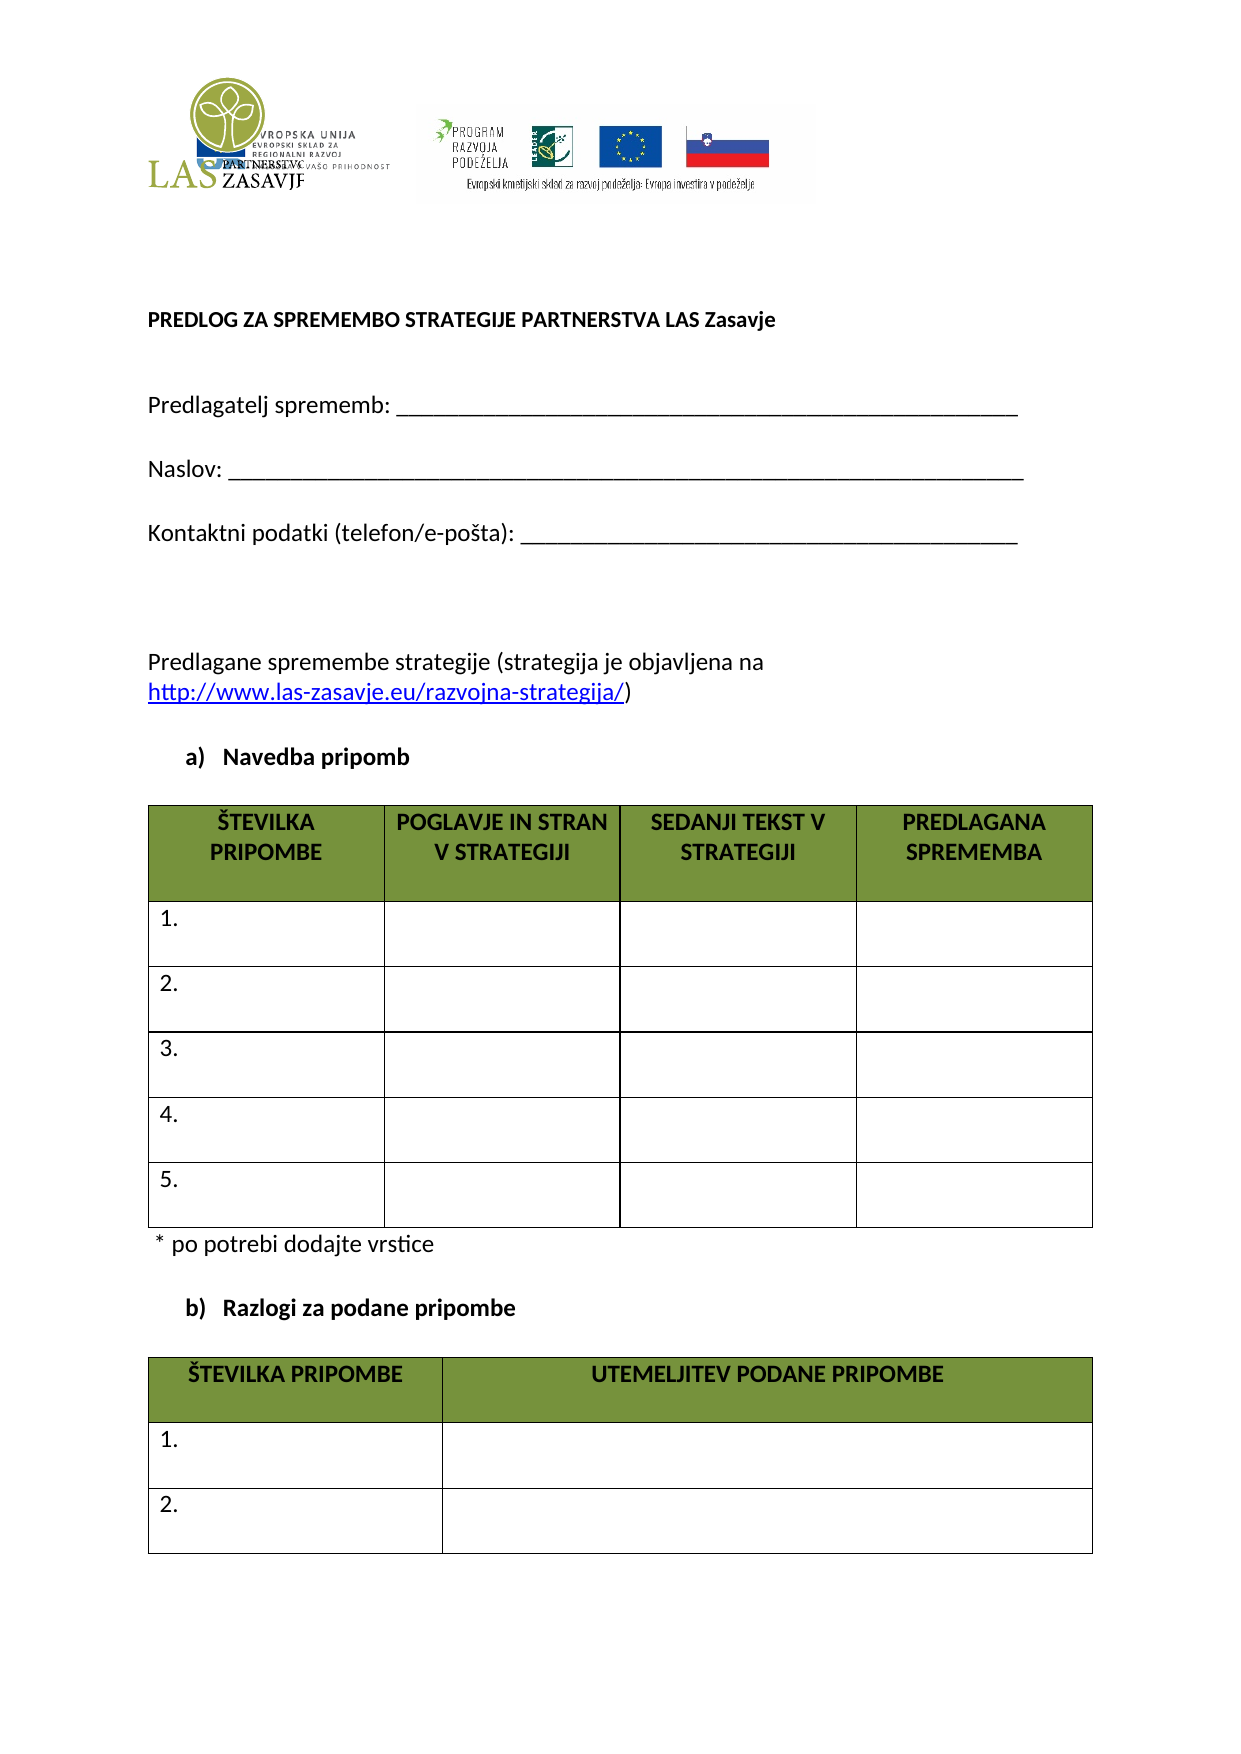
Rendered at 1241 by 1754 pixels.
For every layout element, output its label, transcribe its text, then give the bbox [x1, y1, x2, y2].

table_cell 1. [149, 1423, 442, 1487]
table_cell 1. [149, 902, 384, 966]
list Razlogi za podane pripombe [185, 1293, 1093, 1323]
text * po potrebi dodajte vrstice [148, 1228, 1093, 1259]
text PREDLOG ZA SPREMEMBO STRATEGIJE PARTNERSTVA LAS Zasavje [148, 305, 1093, 333]
table_cell [857, 1098, 1092, 1162]
table_cell [385, 967, 619, 1031]
table_cell [385, 902, 619, 966]
table_cell [621, 1098, 856, 1162]
table_cell [621, 967, 856, 1031]
table_cell [385, 1033, 619, 1097]
table_cell [385, 1098, 619, 1162]
table_cell [385, 1163, 619, 1227]
table_header SEDANJI TEKST V STRATEGIJI [621, 806, 856, 901]
text Naslov: ________________________________________________________________ [148, 453, 1093, 483]
picture [147, 73, 817, 204]
table_cell 2. [149, 1489, 442, 1553]
list Navedba pripomb [185, 741, 1093, 771]
text Predlagatelj sprememb: __________________________________________________ [148, 389, 1093, 419]
text Kontaktni podatki (telefon/e-pošta): ________________________________________ [148, 517, 1093, 548]
table_cell [621, 1163, 856, 1227]
table_cell [857, 1163, 1092, 1227]
table_cell [857, 902, 1092, 966]
text Predlagane spremembe strategije (strategija je objavljena na http://www.las-zasavje.eu/razvojna-strategija/) [148, 646, 1093, 707]
table_header PREDLAGANA SPREMEMBA [857, 806, 1092, 901]
table_cell 3. [149, 1033, 384, 1097]
table_header ŠTEVILKA PRIPOMBE [149, 1358, 442, 1422]
table_cell [621, 1033, 856, 1097]
table_cell 5. [149, 1163, 384, 1227]
table_cell [443, 1423, 1092, 1487]
table_cell 2. [149, 967, 384, 1031]
table_cell [443, 1489, 1092, 1553]
table_header UTEMELJITEV PODANE PRIPOMBE [443, 1358, 1092, 1422]
table_header POGLAVJE IN STRAN V STRATEGIJI [385, 806, 619, 901]
table_cell [857, 967, 1092, 1031]
table_cell 4. [149, 1098, 384, 1162]
table_header ŠTEVILKA PRIPOMBE [149, 806, 384, 901]
table_cell [857, 1033, 1092, 1097]
table_cell [621, 902, 856, 966]
